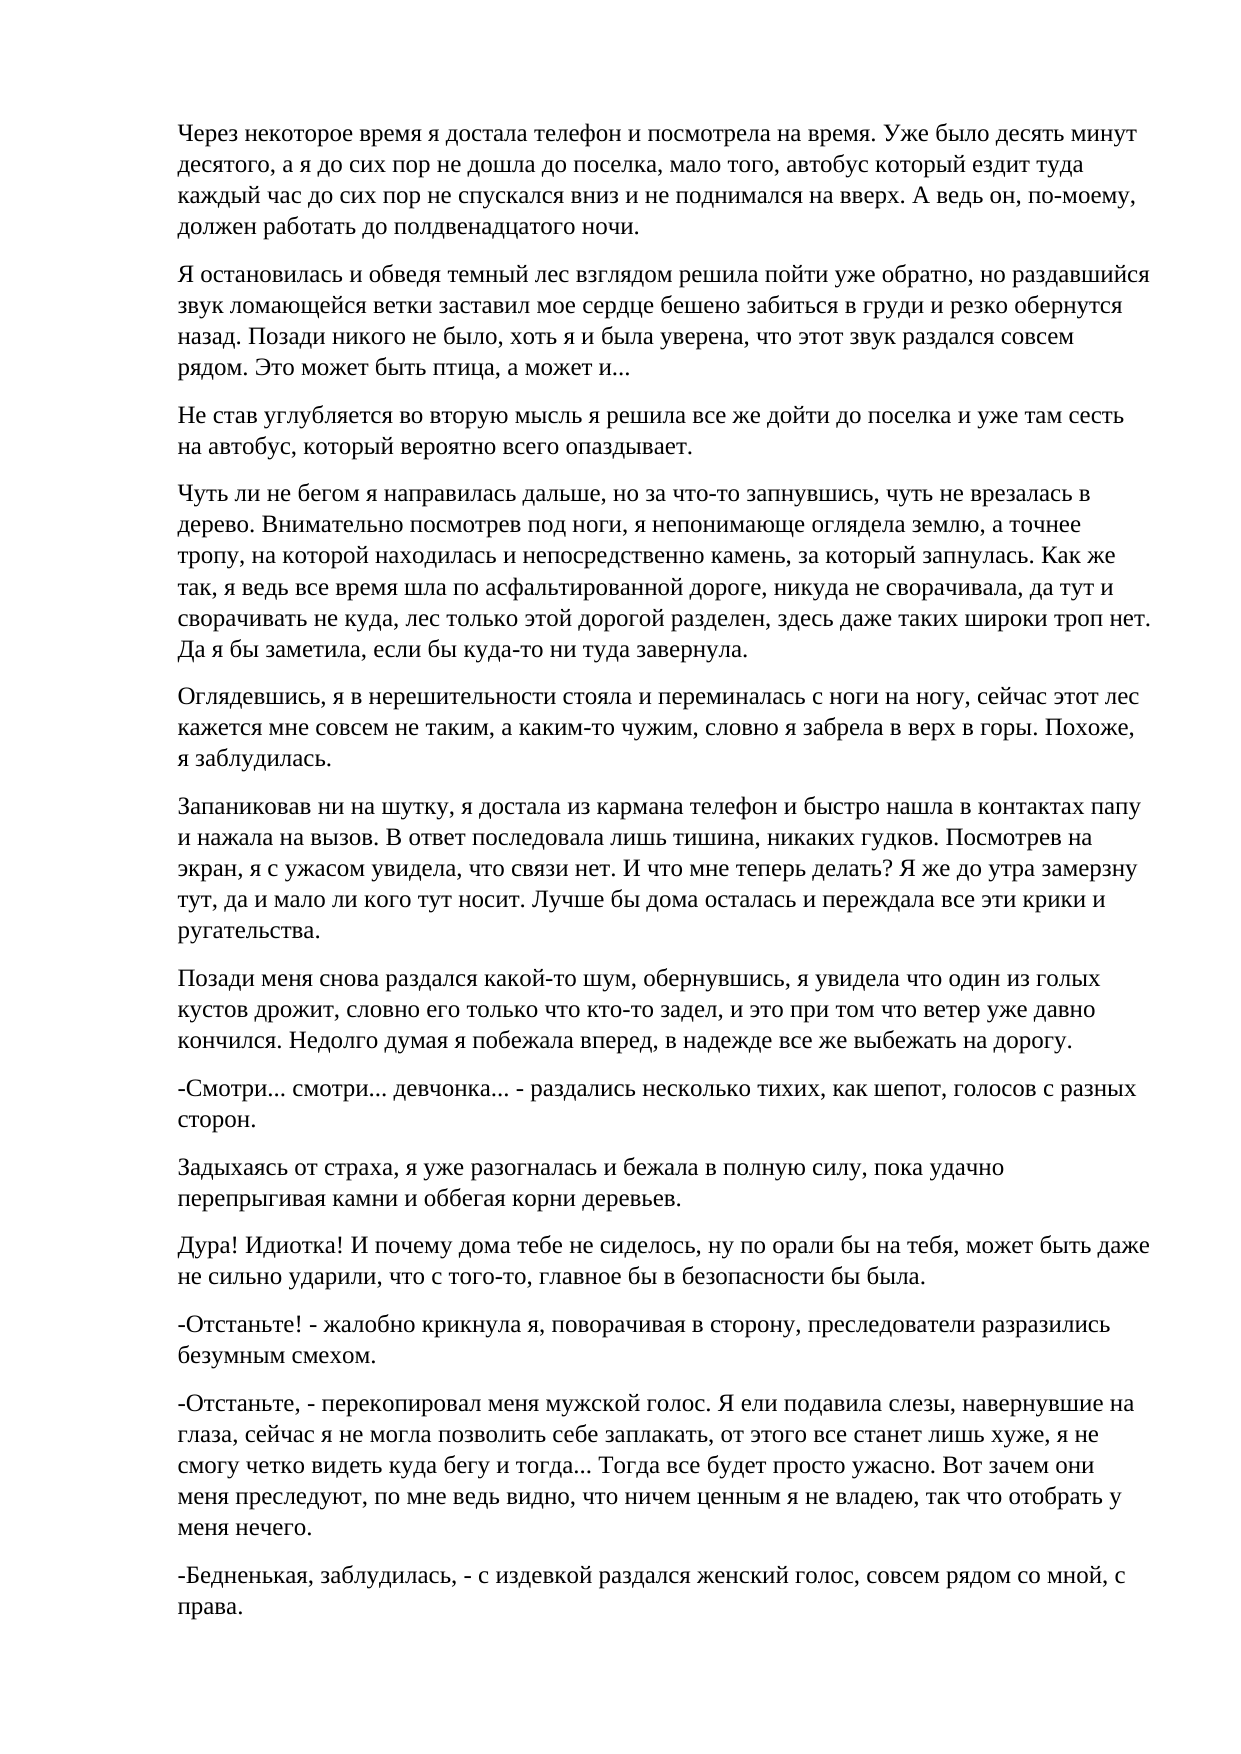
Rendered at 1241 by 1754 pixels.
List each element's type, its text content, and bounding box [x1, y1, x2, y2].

text -Отстаньте, - перекопировал меня мужской голос. Я ели подавила слезы, навернувшие на глаза, сейчас я не могла позволить себе заплакать, от этого все станет лишь хуже, я не смогу четко видеть куда бегу и тогда... Тогда все будет просто ужасно. Вот зачем они меня преследуют, по мне ведь видно, что ничем ценным я не владею, так что отобрать у меня нечего. [177, 1388, 1152, 1541]
text Я остановилась и обведя темный лес взглядом решила пойти уже обратно, но раздавшийся звук ломающейся ветки заставил мое сердце бешено забиться в груди и резко обернутся назад. Позади никого не было, хоть я и была уверена, что этот звук раздался совсем рядом. Это может быть птица, а может и... [177, 259, 1152, 381]
text Чуть ли не бегом я направилась дальше, но за что-то запнувшись, чуть не врезалась в дерево. Внимательно посмотрев под ноги, я непонимающе оглядела землю, а точнее тропу, на которой находилась и непосредственно камень, за который запнулась. Как же так, я ведь все время шла по асфальтированной дороге, никуда не сворачивала, да тут и сворачивать не куда, лес только этой дорогой разделен, здесь даже таких широки троп нет. Да я бы заметила, если бы куда-то ни туда завернула. [177, 478, 1152, 662]
text Задыхаясь от страха, я уже разогналась и бежала в полную силу, пока удачно перепрыгивая камни и оббегая корни деревьев. [177, 1152, 1152, 1211]
text -Отстаньте! - жалобно крикнула я, поворачивая в сторону, преследователи разразились безумным смехом. [177, 1309, 1152, 1369]
text Через некоторое время я достала телефон и посмотрела на время. Уже было десять минут десятого, а я до сих пор не дошла до поселка, мало того, автобус который ездит туда каждый час до сих пор не спускался вниз и не поднимался на вверх. А ведь он, по-моему, должен работать до полдвенадцатого ночи. [177, 118, 1152, 240]
text -Смотри... смотри... девчонка... - раздались несколько тихих, как шепот, голосов с разных сторон. [177, 1073, 1152, 1133]
text -Бедненькая, заблудилась, - с издевкой раздался женский голос, совсем рядом со мной, с права. [177, 1560, 1152, 1619]
text Позади меня снова раздался какой-то шум, обернувшись, я увидела что один из голых кустов дрожит, словно его только что кто-то задел, и это при том что ветер уже давно кончился. Недолго думая я побежала вперед, в надежде все же выбежать на дорогу. [177, 963, 1152, 1054]
text Запаниковав ни на шутку, я достала из кармана телефон и быстро нашла в контактах папу и нажала на вызов. В ответ последовала лишь тишина, никаких гудков. Посмотрев на экран, я с ужасом увидела, что связи нет. И что мне теперь делать? Я же до утра замерзну тут, да и мало ли кого тут носит. Лучше бы дома осталась и переждала все эти крики и ругательства. [177, 791, 1152, 944]
text Оглядевшись, я в нерешительности стояла и переминалась с ноги на ногу, сейчас этот лес кажется мне совсем не таким, а каким-то чужим, словно я забрела в верх в горы. Похоже, я заблудилась. [177, 681, 1152, 772]
text Дура! Идиотка! И почему дома тебе не сиделось, ну по орали бы на тебя, может быть даже не сильно ударили, что с того-то, главное бы в безопасности бы была. [177, 1230, 1152, 1290]
text Не став углубляется во вторую мысль я решила все же дойти до поселка и уже там сесть на автобус, который вероятно всего опаздывает. [177, 400, 1152, 459]
